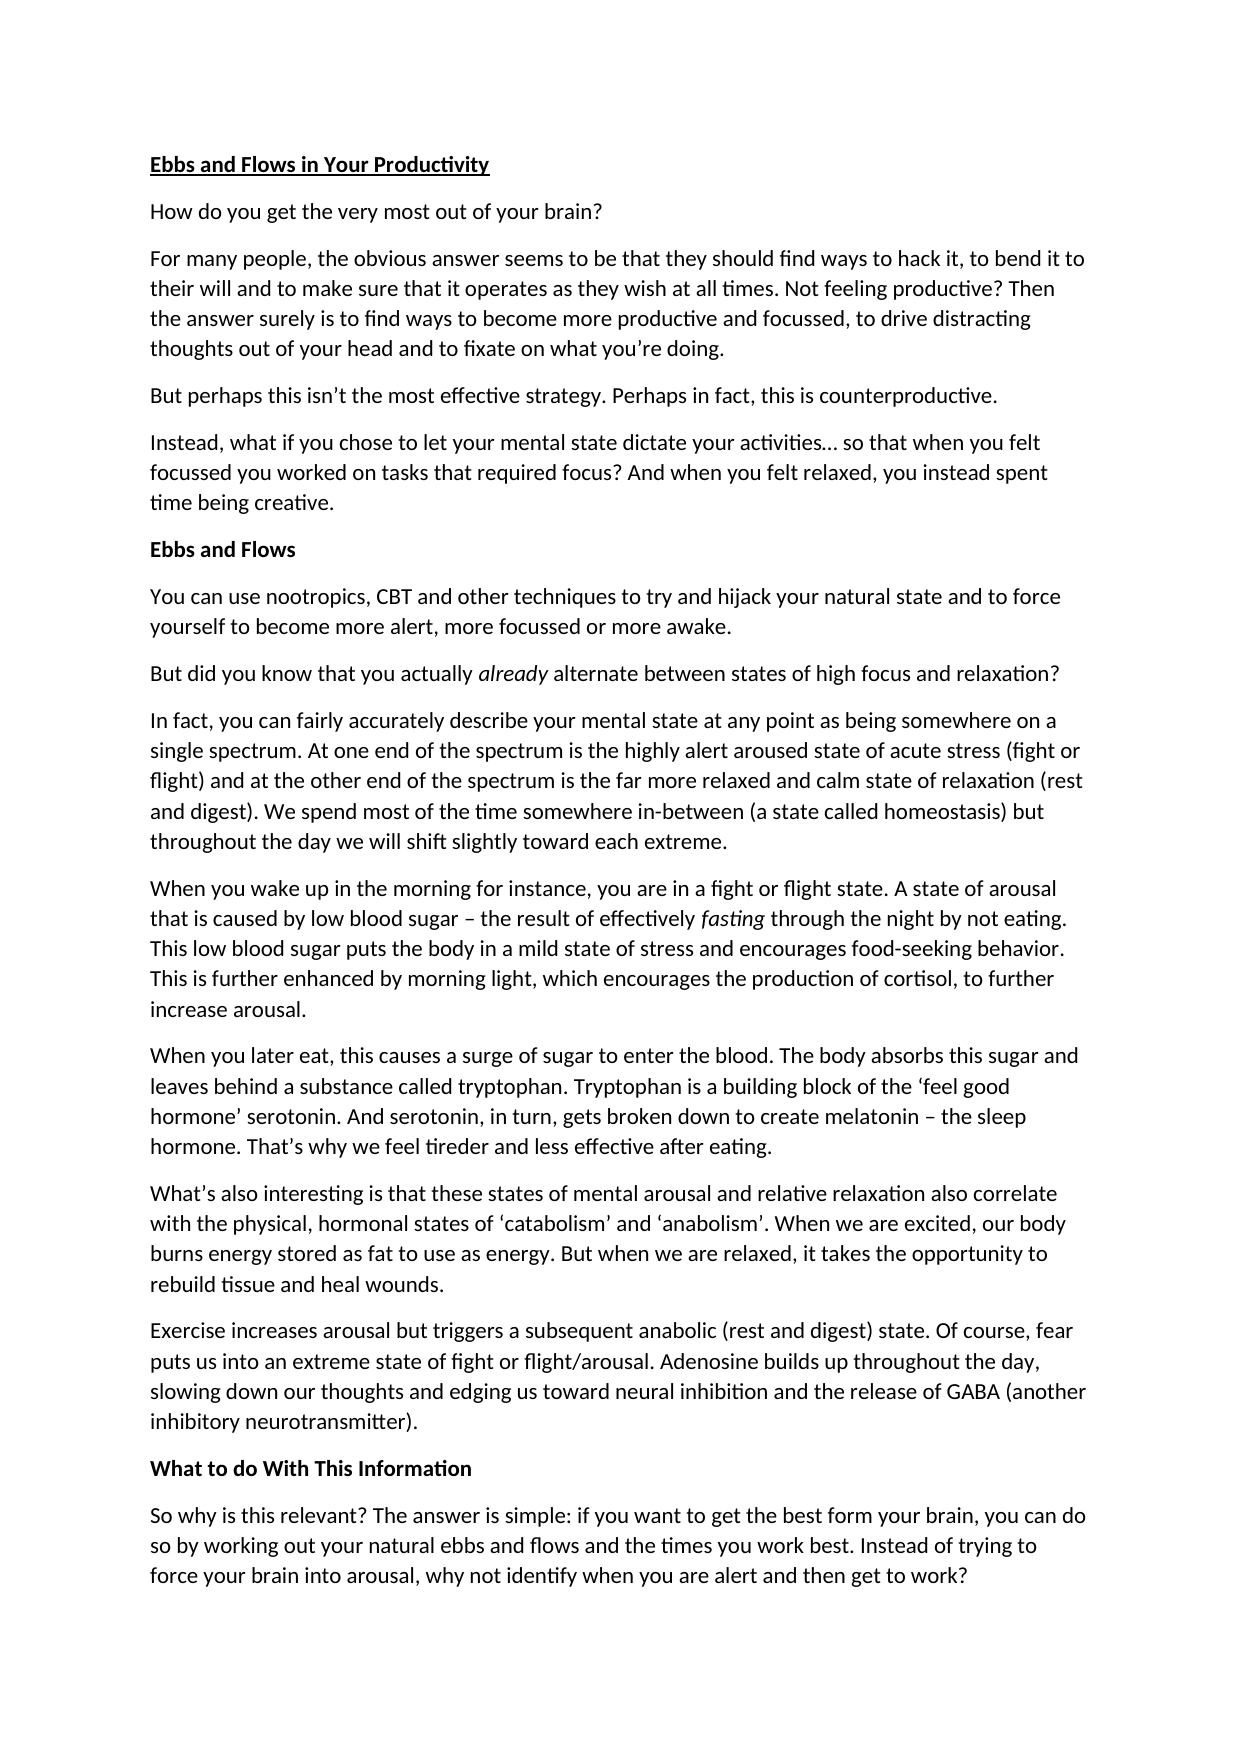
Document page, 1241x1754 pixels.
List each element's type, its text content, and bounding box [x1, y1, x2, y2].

text But did you know that you actually already alternate between states of high focus and relaxation? [150, 659, 1090, 687]
text For many people, the obvious answer seems to be that they should find ways to hack it, to bend it to their will and to make sure that it operates as they wish at all times. Not feeling productive? Then the answer surely is to find ways to become more productive and focussed, to drive distracting thoughts out of your head and to fixate on what you’re doing. [150, 244, 1090, 362]
text But perhaps this isn’t the most effective strategy. Perhaps in fact, this is counterproductive. [150, 381, 1090, 409]
text Ebbs and Flows [150, 535, 1090, 563]
text Exercise increases arousal but triggers a subsequent anabolic (rest and digest) state. Of course, fear puts us into an extreme state of fight or flight/arousal. Adenosine builds up throughout the day, slowing down our thoughts and edging us toward neural inhibition and the release of GABA (another inhibitory neurotransmitter). [150, 1317, 1090, 1435]
text Ebbs and Flows in Your Productivity [150, 150, 1090, 178]
text You can use nootropics, CBT and other techniques to try and hijack your natural state and to force yourself to become more alert, more focussed or more awake. [150, 582, 1090, 641]
text So why is this relevant? The answer is simple: if you want to get the best form your brain, you can do so by working out your natural ebbs and flows and the times you work best. Instead of trying to force your brain into arousal, why not identify when you are alert and then get to work? [150, 1501, 1090, 1589]
text Instead, what if you chose to let your mental state dictate your activities… so that when you felt focussed you worked on tasks that required focus? And when you felt relaxed, you instead spent time being creative. [150, 428, 1090, 517]
text How do you get the very most out of your brain? [150, 197, 1090, 225]
text In fact, you can fairly accurately describe your mental state at any point as being somewhere on a single spectrum. At one end of the spectrum is the highly alert aroused state of acute stress (fight or flight) and at the other end of the spectrum is the far more relaxed and calm state of relaxation (rest and digest). We spend most of the time somewhere in-between (a state called homeostasis) but throughout the day we will shift slightly toward each extreme. [150, 706, 1090, 855]
text What’s also interesting is that these states of mental arousal and relative relaxation also correlate with the physical, hormonal states of ‘catabolism’ and ‘anabolism’. When we are excited, our body burns energy stored as fat to use as energy. But when we are relaxed, it takes the opportunity to rebuild tissue and heal wounds. [150, 1179, 1090, 1298]
text When you wake up in the morning for instance, you are in a fight or flight state. A state of arousal that is caused by low blood sugar – the result of effectively fasting through the night by not eating. This low blood sugar puts the body in a mild state of stress and encourages food-seeking behavior. This is further enhanced by morning light, which encourages the production of cortisol, to further increase arousal. [150, 874, 1090, 1023]
text When you later eat, this causes a surge of sugar to enter the blood. The body absorbs this sugar and leaves behind a substance called tryptophan. Tryptophan is a building block of the ‘feel good hormone’ serotonin. And serotonin, in turn, gets broken down to create melatonin – the sleep hormone. That’s why we feel tireder and less effective after eating. [150, 1042, 1090, 1160]
text What to do With This Information [150, 1454, 1090, 1482]
